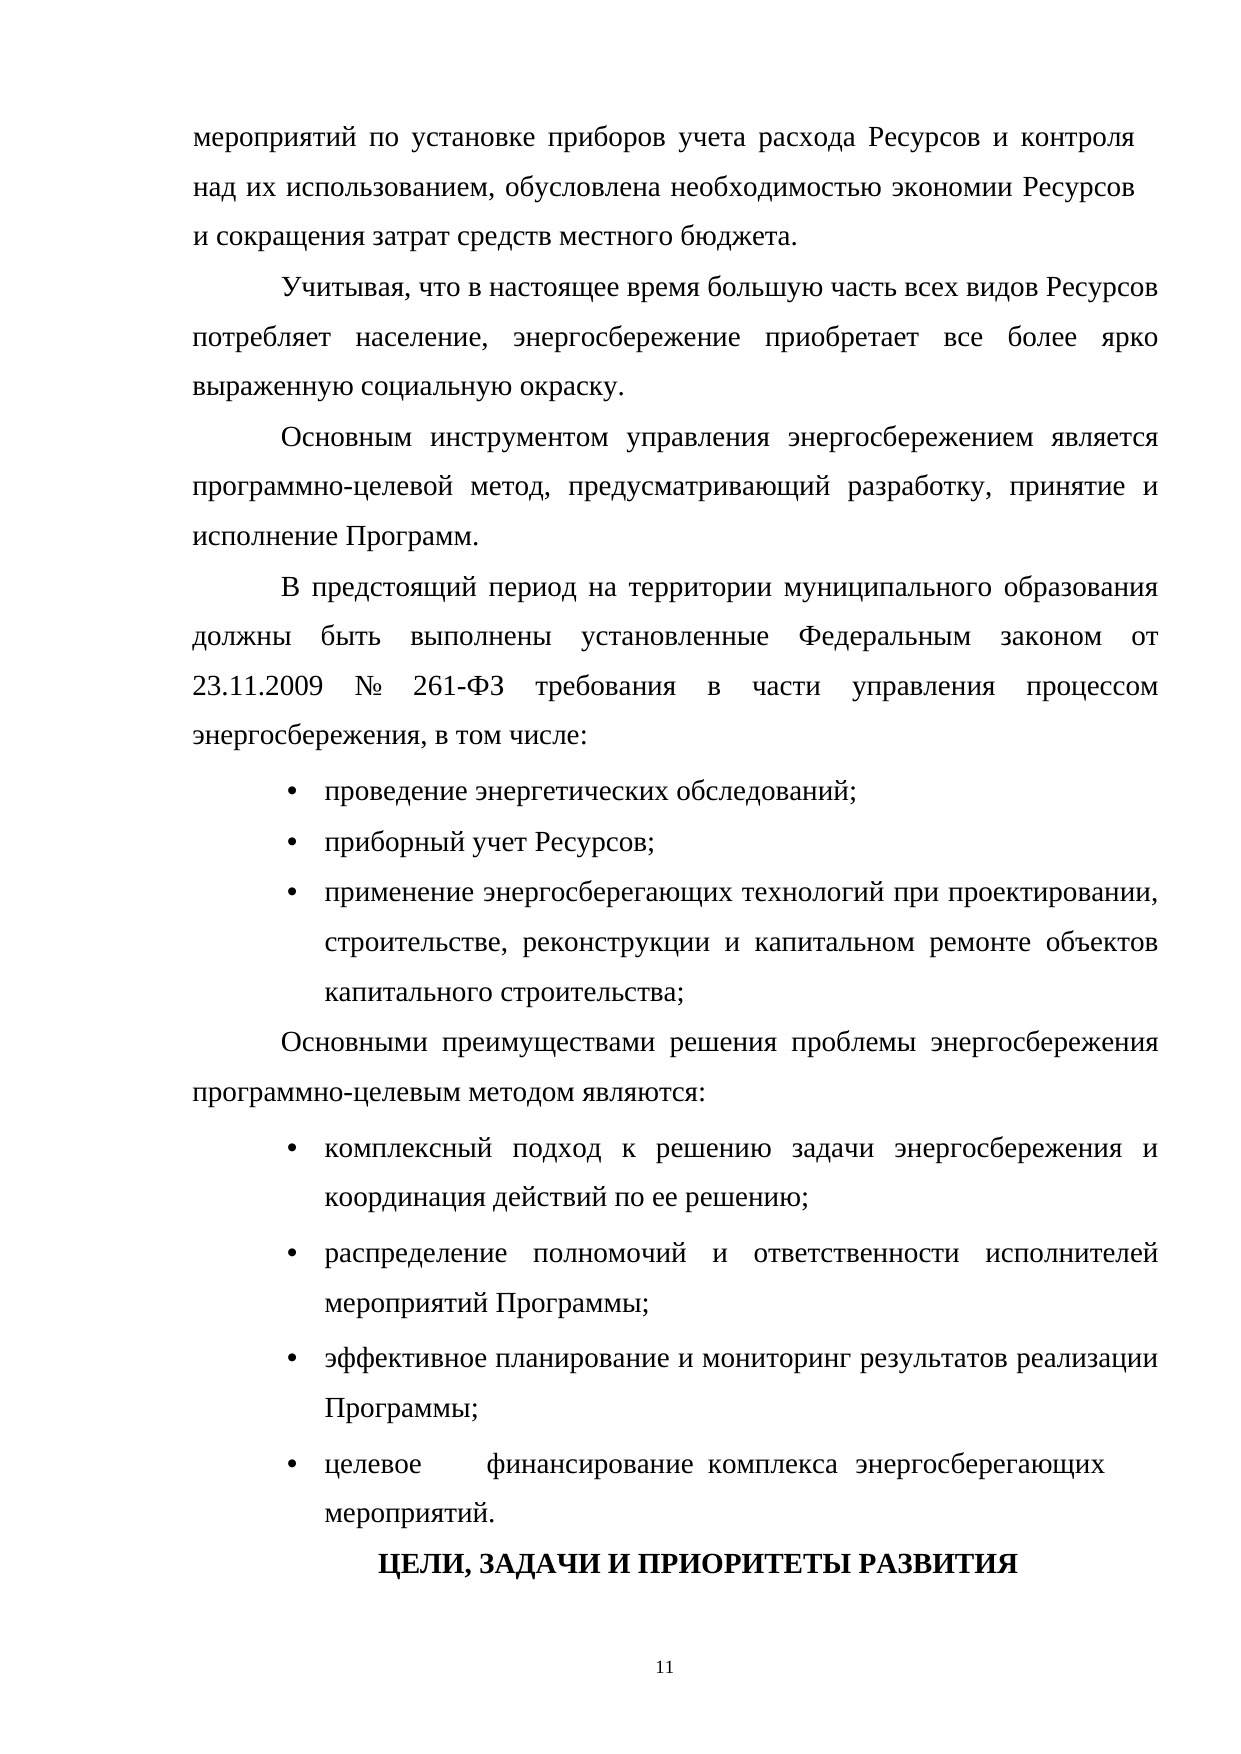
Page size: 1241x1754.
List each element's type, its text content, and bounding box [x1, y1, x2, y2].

text Учитывая, что в настоящее время большую часть всех видов Ресурсов потребляет население, энергосбережение приобретает все более ярко выраженную социальную окраску. [192, 269, 1159, 402]
list комплексный подход к решению задачи энергосбережения и координация действий по ее решению; [287, 1130, 1159, 1213]
list эффективное планирование и мониторинг результатов реализации Программы; [287, 1340, 1159, 1424]
list проведение энергетических обследований; [287, 773, 1159, 807]
text Основным инструментом управления энергосбережением является программно-целевой метод, предусматривающий разработку, принятие и исполнение Программ. [192, 419, 1159, 552]
text В предстоящий период на территории муниципального образования должны быть выполнены установленные Федеральным законом от 23.11.2009 № 261-ФЗ требования в части управления процессом энергосбережения, в том числе: [192, 569, 1159, 751]
list приборный учет Ресурсов; [287, 824, 1159, 857]
text ЦЕЛИ, ЗАДАЧИ И ПРИОРИТЕТЫ РАЗВИТИЯ [378, 1546, 1159, 1579]
list целевое финансирование комплекса энергосберегающих мероприятий. [287, 1446, 1159, 1529]
list применение энергосберегающих технологий при проектировании, строительстве, реконструкции и капитальном ремонте объектов капитального строительства; [287, 874, 1159, 1007]
text Основными преимуществами решения проблемы энергосбережения программно-целевым методом являются: [192, 1024, 1159, 1107]
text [193, 119, 1136, 252]
list распределение полномочий и ответственности исполнителей мероприятий Программы; [287, 1235, 1159, 1318]
